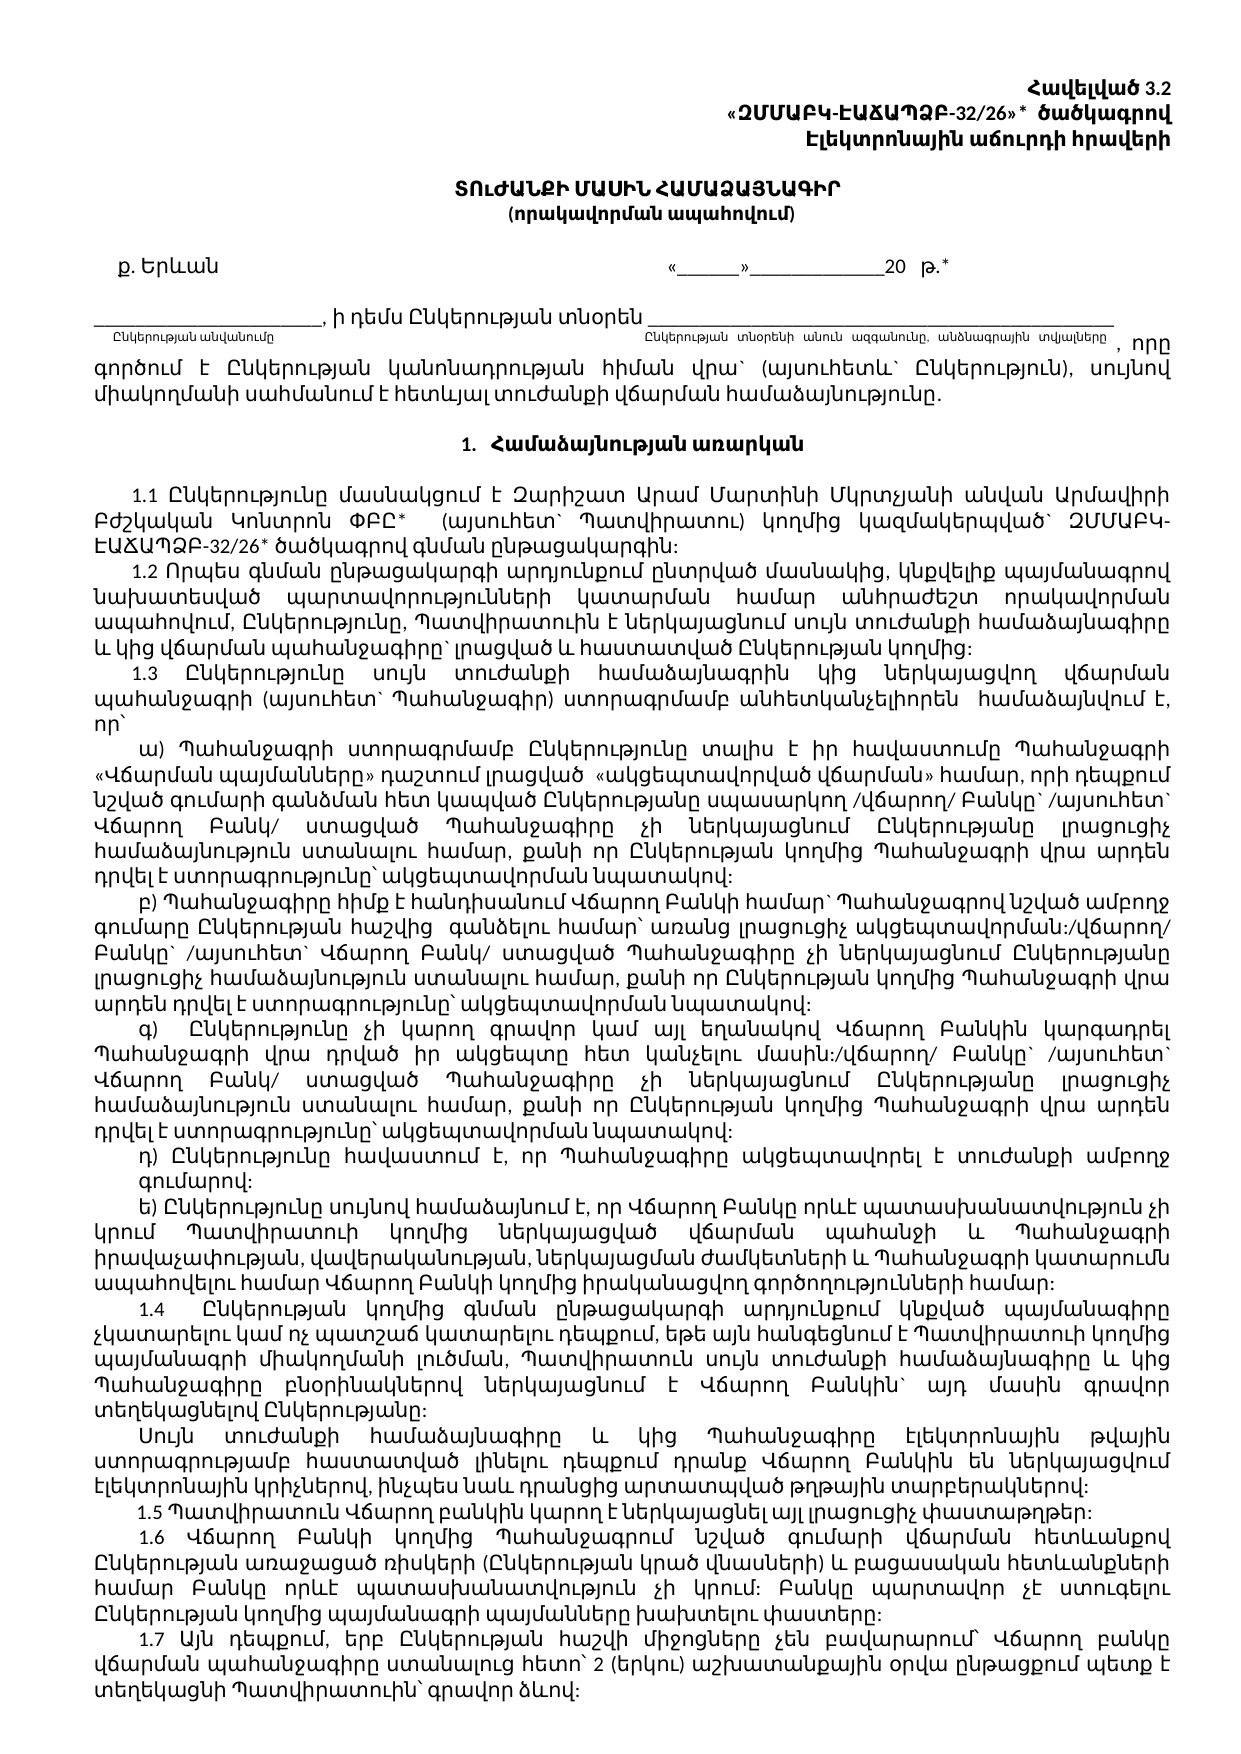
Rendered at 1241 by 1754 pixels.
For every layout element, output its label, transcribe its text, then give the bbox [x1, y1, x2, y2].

text Սույն տուժանքի համաձայնագիրը և կից Պահանջագիրը էլեկտրոնային թվային ստորագրությամբ հաստատված լինելու դեպքում դրանք Վճարող Բանկին են ներկայացվում էլեկտրոնային կրիչներով, ինչպես նաև դրանցից արտատպված թղթային տարբերակներով: [94, 1423, 1171, 1499]
text 1.6 Վճարող Բանկի կողմից Պահանջագրում նշված գումարի վճարման հետևանքով Ընկերության առաջացած ռիսկերի (Ընկերության կրած վնասների) և բացասական հետևանքների համար Բանկը որևէ պատասխանատվություն չի կրում: Բանկը պարտավոր չէ ստուգելու Ընկերության կողմից պայմանագրի պայմանները խախտելու փաստերը: [94, 1524, 1171, 1626]
text ՏՈւԺԱՆՔԻ ՄԱՍԻՆ ՀԱՄԱՁԱՅՆԱԳԻՐ [94, 177, 1171, 202]
text 1.4 Ընկերության կողմից գնման ընթացակարգի արդյունքում կնքված պայմանագիրը չկատարելու կամ ոչ պատշաճ կատարելու դեպքում, եթե այն հանգեցնում է Պատվիրատուի կողմից պայմանագրի միակողմանի լուծման, Պատվիրատուն սույն տուժանքի համաձայնագիրը և կից Պահանջագիրը բնօրինակներով ներկայացնում է Վճարող Բանկին` այդ մասին գրավոր տեղեկացնելով Ընկերությանը: [94, 1296, 1171, 1423]
text Էլեկտրոնային աճուրդի հրավերի [94, 126, 1171, 151]
text Ընկերության անվանումը Ընկերության տնօրենի անուն ազգանունը, անձնագրային տվյալները , որը գործում է Ընկերության կանոնադրության հիման վրա` (այսուհետև` Ընկերություն), սույնով միակողմանի սահմանում է հետևյալ տուժանքի վճարման համաձայնությունը. [94, 330, 1171, 406]
text 1.5 Պատվիրատուն Վճարող բանկին կարող է ներկայացնել այլ լրացուցիչ փաստաթղթեր: [94, 1499, 1171, 1524]
text գ) Ընկերությունը չի կարող գրավոր կամ այլ եղանակով Վճարող Բանկին կարգադրել Պահանջագրի վրա դրված իր ակցեպտը հետ կանչելու մասին:/վճարող/ Բանկը` /այսուհետ` Վճարող Բանկ/ ստացված Պահանջագիրը չի ներկայացնում Ընկերությանը լրացուցիչ համաձայնություն ստանալու համար, քանի որ Ընկերության կողմից Պահանջագրի վրա արդեն դրվել է ստորագրությունը՝ ակցեպտավորման նպատակով: [94, 1016, 1171, 1143]
text 1.1 Ընկերությունը մասնակցում է Զարիշատ Արամ Մարտինի Մկրտչյանի անվան Արմավիրի Բժշկական Կոնտրոն ՓԲԸ* (այսուհետ` Պատվիրատու) կողմից կազմակերպված` ԶՄՄԱԲԿ-ԷԱՃԱՊՁԲ-32/26* ծածկագրով գնման ընթացակարգին: [94, 482, 1171, 559]
text (որակավորման ապահովում) [94, 202, 1171, 225]
text ______________________, ի դեմս Ընկերության տնօրեն _____________________________________________ [94, 304, 1171, 330]
text բ) Պահանջագիրը հիմք է հանդիսանում Վճարող Բանկի համար` Պահանջագրով նշված ամբողջ գումարը Ընկերության հաշվից գանձելու համար՝ առանց լրացուցիչ ակցեպտավորման:/վճարող/ Բանկը` /այսուհետ` Վճարող Բանկ/ ստացված Պահանջագիրը չի ներկայացնում Ընկերությանը լրացուցիչ համաձայնություն ստանալու համար, քանի որ Ընկերության կողմից Պահանջագրի վրա արդեն դրվել է ստորագրությունը՝ ակցեպտավորման նպատակով: [94, 889, 1171, 1016]
text 1.3 Ընկերությունը սույն տուժանքի համաձայնագրին կից ներկայացվող վճարման պահանջագրի (այսուհետ` Պահանջագիր) ստորագրմամբ անհետկանչելիորեն համաձայնվում է, որ՝ [94, 660, 1171, 737]
text ե) Ընկերությունը սույնով համաձայնում է, որ Վճարող Բանկը որևէ պատասխանատվություն չի կրում Պատվիրատուի կողմից ներկայացված վճարման պահանջի և Պահանջագրի իրավաչափության, վավերականության, ներկայացման ժամկետների և Պահանջագրի կատարումն ապահովելու համար Վճարող Բանկի կողմից իրականացվող գործողությունների համար: [94, 1194, 1171, 1296]
text 1. Համաձայնության առարկան [94, 432, 1171, 457]
text ա) Պահանջագրի ստորագրմամբ Ընկերությունը տալիս է իր հավաստումը Պահանջագրի «Վճարման պայմանները» դաշտում լրացված «ակցեպտավորված վճարման» համար, որի դեպքում նշված գումարի գանձման հետ կապված Ընկերությանը սպասարկող /վճարող/ Բանկը` /այսուհետ` Վճարող Բանկ/ ստացված Պահանջագիրը չի ներկայացնում Ընկերությանը լրացուցիչ համաձայնություն ստանալու համար, քանի որ Ընկերության կողմից Պահանջագրի վրա արդեն դրվել է ստորագրությունը՝ ակցեպտավորման նպատակով: [94, 737, 1171, 889]
text «ԶՄՄԱԲԿ-ԷԱՃԱՊՁԲ-32/26»* ծածկագրով [94, 100, 1171, 126]
text դ) Ընկերությունը հավաստում է, որ Պահանջագիրը ակցեպտավորել է տուժանքի ամբողջ գումարով: [138, 1143, 1171, 1194]
text Հավելված 3.2 [94, 75, 1171, 100]
text 1.7 Այն դեպքում, երբ Ընկերության հաշվի միջոցները չեն բավարարում՝ Վճարող բանկը վճարման պահանջագիրը ստանալուց հետո՝ 2 (երկու) աշխատանքային օրվա ընթացքում պետք է տեղեկացնի Պատվիրատուին՝ գրավոր ձևով: [94, 1626, 1171, 1702]
text 1.2 Որպես գնման ընթացակարգի արդյունքում ընտրված մասնակից, կնքվելիք պայմանագրով նախատեսված պարտավորությունների կատարման համար անհրաժեշտ որակավորման ապահովում, Ընկերությունը, Պատվիրատուին է ներկայացնում սույն տուժանքի համաձայնագիրը և կից վճարման պահանջագիրը` լրացված և հաստատված Ընկերության կողմից: [94, 559, 1171, 660]
text ք. Երևան «______»_____________20 թ.* [94, 254, 1171, 279]
